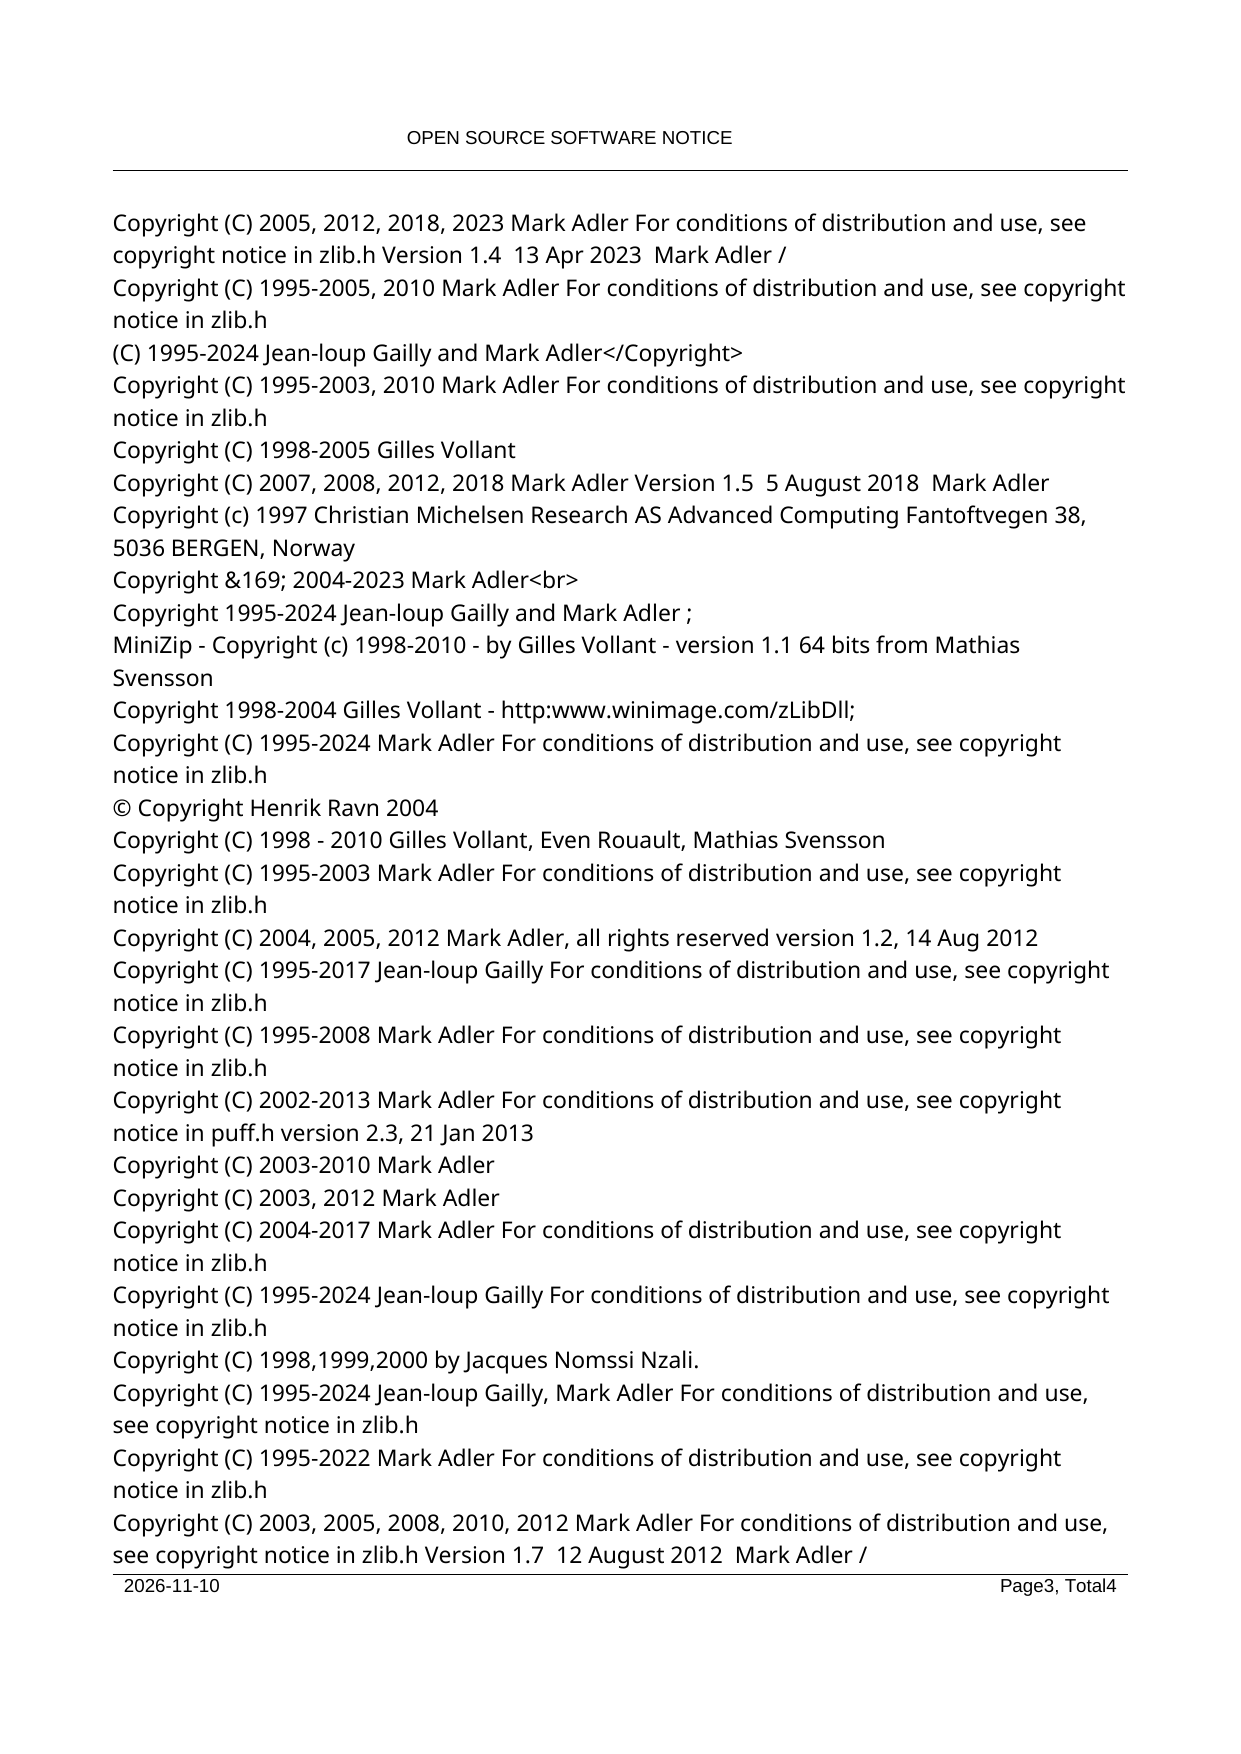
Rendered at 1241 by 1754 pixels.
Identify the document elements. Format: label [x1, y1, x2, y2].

text [112, 206, 1128, 1571]
